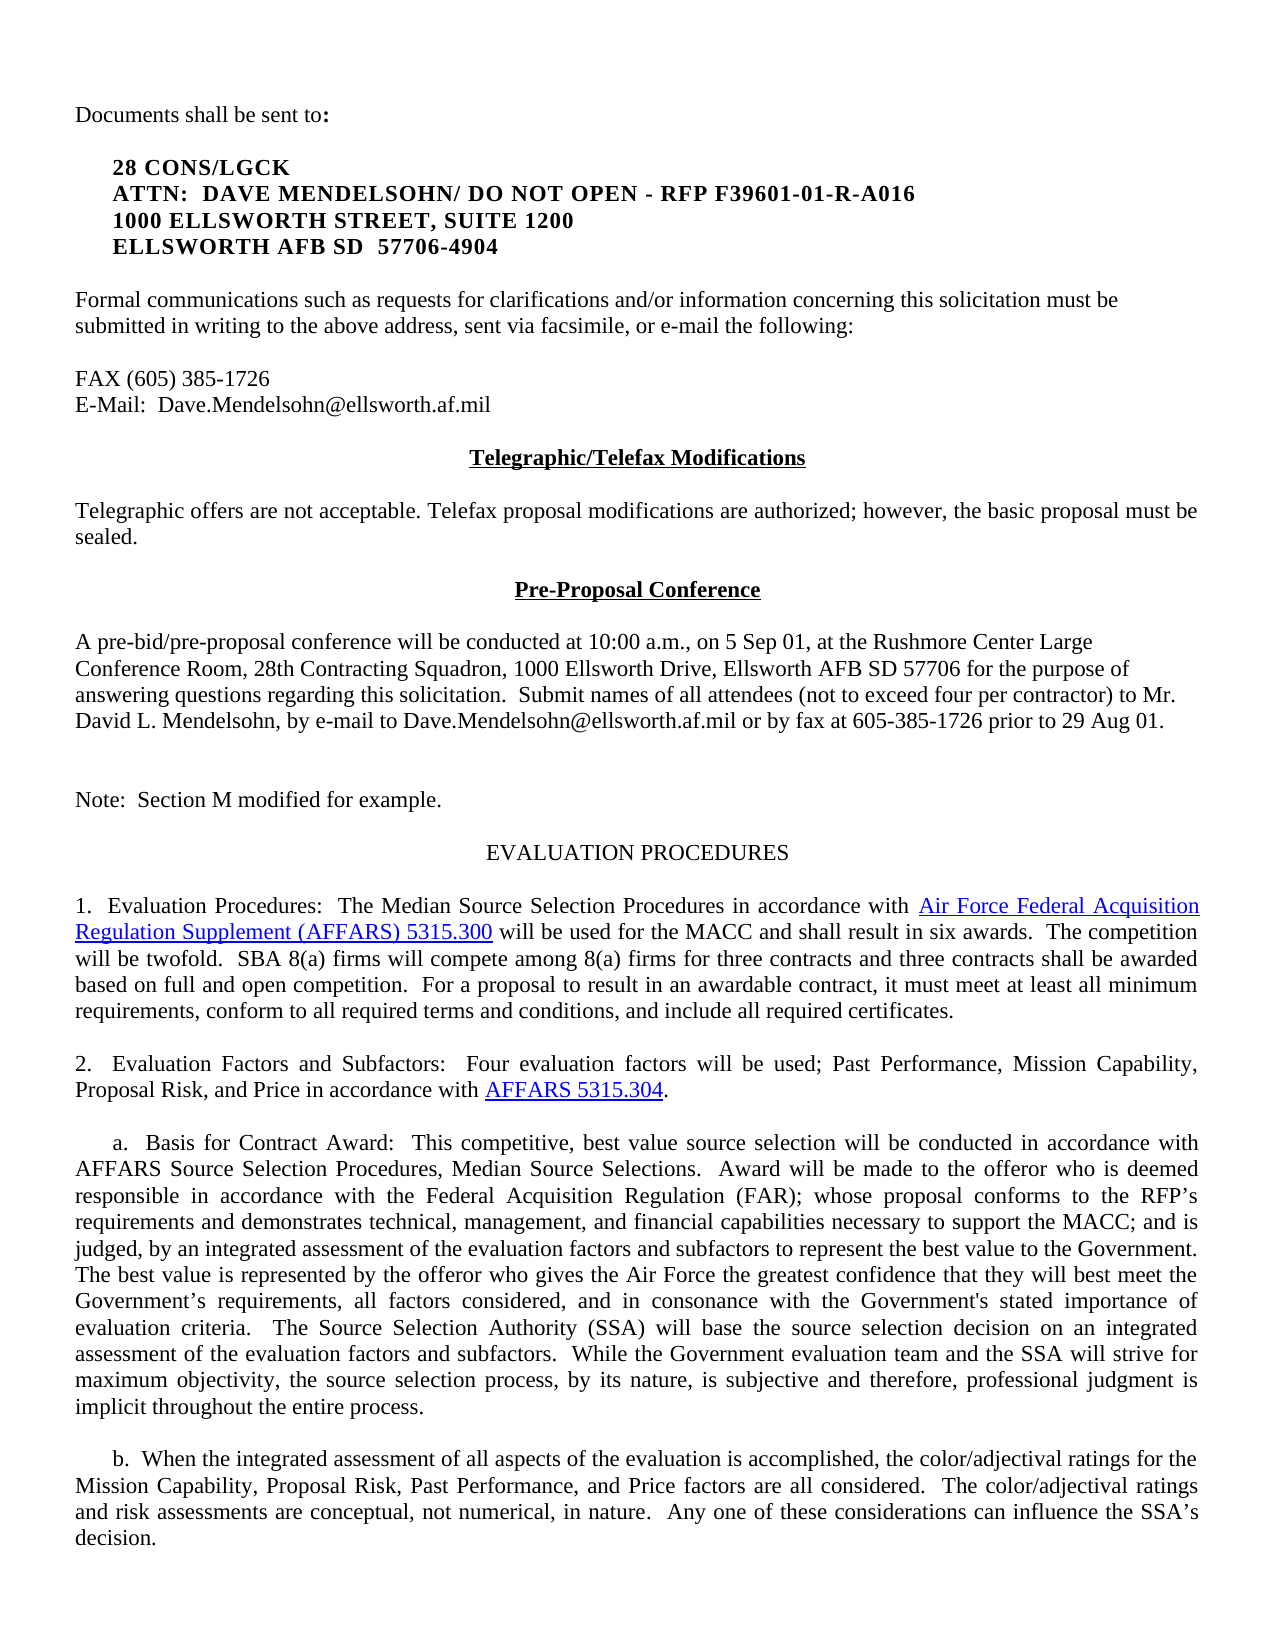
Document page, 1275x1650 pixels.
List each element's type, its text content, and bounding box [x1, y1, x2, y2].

text EVALUATION PROCEDURES [75, 839, 1200, 866]
text Telegraphic/Telefax Modifications [75, 444, 1200, 470]
text E-Mail: Dave.Mendelsohn@ellsworth.af.mil [75, 391, 1200, 418]
text 2. Evaluation Factors and Subfactors: Four evaluation factors will be used; Past Performance, Mission Capability, Proposal Risk, and Price in accordance with AFFARS 5315.304. [75, 1050, 1200, 1103]
text b. When the integrated assessment of all aspects of the evaluation is accomplished, the color/adjectival ratings for the Mission Capability, Proposal Risk, Past Performance, and Price factors are all considered. The color/adjectival ratings and risk assessments are conceptual, not numerical, in nature. Any one of these considerations can influence the SSA’s decision. [75, 1445, 1200, 1551]
text Telegraphic offers are not acceptable. Telefax proposal modifications are authorized; however, the basic proposal must be sealed. [75, 497, 1200, 549]
subtitle Note: Section M modified for example. [75, 787, 1200, 813]
text Formal communications such as requests for clarifications and/or information concerning this solicitation must be submitted in writing to the above address, sent via facsimile, or e-mail the following: [75, 286, 1200, 338]
text 1. Evaluation Procedures: The Median Source Selection Procedures in accordance with Air Force Federal Acquisition Regulation Supplement (AFFARS) 5315.300 will be used for the MACC and shall result in six awards. The competition will be twofold. SBA 8(a) firms will compete among 8(a) firms for three contracts and three contracts shall be awarded based on full and open competition. For a proposal to result in an awardable contract, it must meet at least all minimum requirements, conform to all required terms and conditions, and include all required certificates. [75, 892, 1200, 1024]
text A pre-bid/pre-proposal conference will be conducted at 10:00 a.m., on 5 Sep 01, at the Rushmore Center Large Conference Room, 28th Contracting Squadron, 1000 Ellsworth Drive, Ellsworth AFB SD 57706 for the purpose of answering questions regarding this solicitation. Submit names of all attendees (not to exceed four per contractor) to Mr. David L. Mendelsohn, by e-mail to Dave.Mendelsohn@ellsworth.af.mil or by fax at 605-385-1726 prior to 29 Aug 01. [75, 628, 1200, 734]
text 28 CONS/LGCK [75, 154, 1200, 180]
text Pre-Proposal Conference [75, 576, 1200, 602]
text a. Basis for Contract Award: This competitive, best value source selection will be conducted in accordance with AFFARS Source Selection Procedures, Median Source Selections. Award will be made to the offeror who is deemed responsible in accordance with the Federal Acquisition Regulation (FAR); whose proposal conforms to the RFP’s requirements and demonstrates technical, management, and financial capabilities necessary to support the MACC; and is judged, by an integrated assessment of the evaluation factors and subfactors to represent the best value to the Government. The best value is represented by the offeror who gives the Air Force the greatest confidence that they will best meet the Government’s requirements, all factors considered, and in consonance with the Government's stated importance of evaluation criteria. The Source Selection Authority (SSA) will base the source selection decision on an integrated assessment of the evaluation factors and subfactors. While the Government evaluation team and the SSA will strive for maximum objectivity, the source selection process, by its nature, is subjective and therefore, professional judgment is implicit throughout the entire process. [75, 1129, 1200, 1419]
text Documents shall be sent to: [75, 101, 1200, 128]
text FAX (605) 385-1726 [75, 365, 1200, 391]
text ELLSWORTH AFB SD 57706-4904 [75, 233, 1200, 259]
text ATTN: DAVE MENDELSOHN/ DO NOT OPEN - RFP F39601-01-R-A016 [75, 180, 1200, 207]
